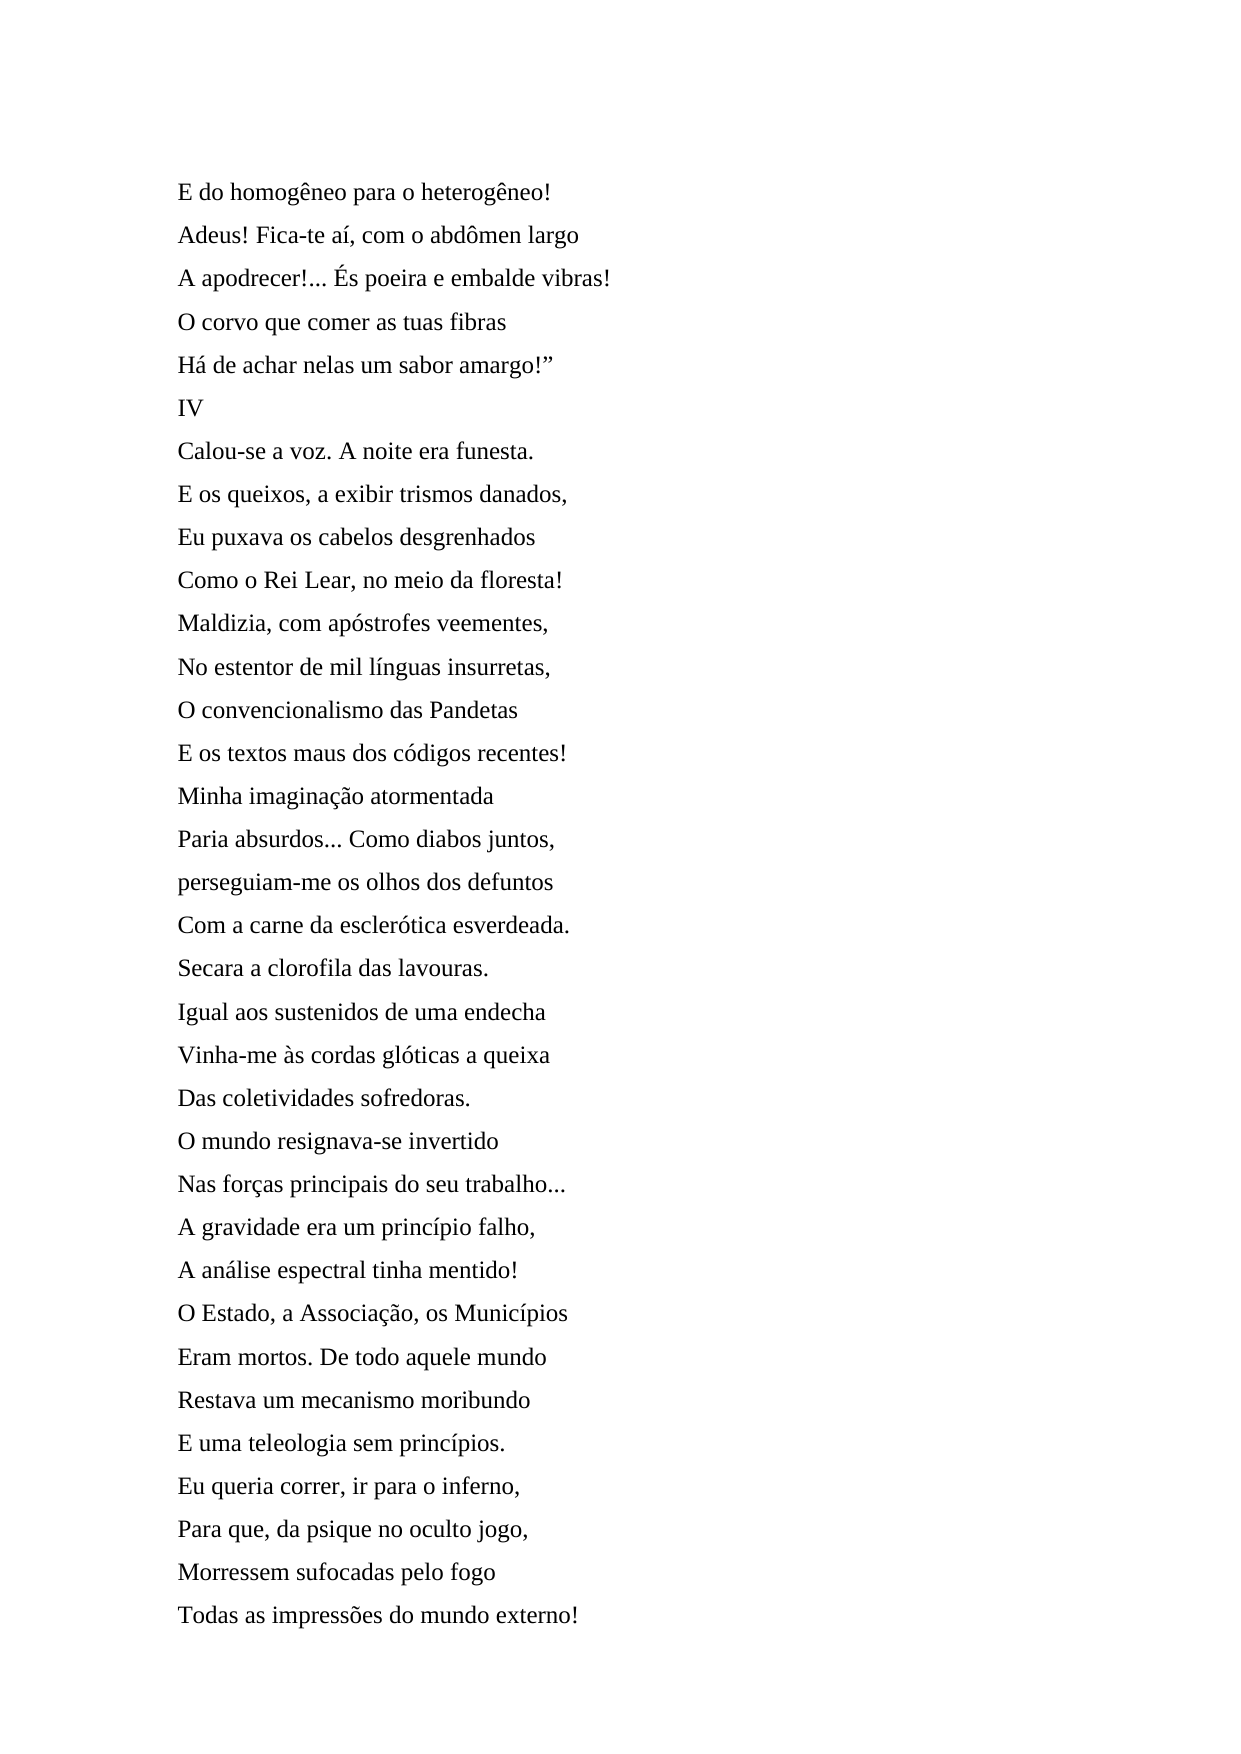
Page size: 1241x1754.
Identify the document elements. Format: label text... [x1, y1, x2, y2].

text Secara a clorofila das lavouras. [177, 953, 1122, 982]
text A gravidade era um princípio falho, [177, 1212, 1122, 1241]
text perseguiam-me os olhos dos defuntos [177, 867, 1122, 896]
text Eu puxava os cabelos desgrenhados [177, 522, 1122, 551]
text No estentor de mil línguas insurretas, [177, 652, 1122, 680]
text O mundo resignava-se invertido [177, 1126, 1122, 1155]
text Minha imaginação atormentada [177, 781, 1122, 810]
text E os textos maus dos códigos recentes! [177, 738, 1122, 767]
text Calou-se a voz. A noite era funesta. [177, 436, 1122, 465]
text Eram mortos. De todo aquele mundo [177, 1342, 1122, 1370]
text Vinha-me às cordas glóticas a queixa [177, 1040, 1122, 1068]
text Com a carne da esclerótica esverdeada. [177, 910, 1122, 939]
text Nas forças principais do seu trabalho... [177, 1169, 1122, 1198]
text E do homogêneo para o heterogêneo! [177, 177, 1122, 206]
text Morressem sufocadas pelo fogo [177, 1557, 1122, 1586]
text Paria absurdos... Como diabos juntos, [177, 824, 1122, 853]
text A análise espectral tinha mentido! [177, 1255, 1122, 1284]
text A apodrecer!... És poeira e embalde vibras! [177, 263, 1122, 292]
text Igual aos sustenidos de uma endecha [177, 997, 1122, 1025]
text Restava um mecanismo moribundo [177, 1385, 1122, 1413]
text Eu queria correr, ir para o inferno, [177, 1471, 1122, 1500]
text O corvo que comer as tuas fibras [177, 307, 1122, 335]
text E os queixos, a exibir trismos danados, [177, 479, 1122, 508]
text IV [177, 393, 1122, 422]
text Das coletividades sofredoras. [177, 1083, 1122, 1112]
text O Estado, a Associação, os Municípios [177, 1298, 1122, 1327]
text Há de achar nelas um sabor amargo!” [177, 350, 1122, 378]
text Todas as impressões do mundo externo! [177, 1600, 1122, 1629]
text Como o Rei Lear, no meio da floresta! [177, 565, 1122, 594]
text Maldizia, com apóstrofes veementes, [177, 608, 1122, 637]
text Adeus! Fica-te aí, com o abdômen largo [177, 220, 1122, 249]
text Para que, da psique no oculto jogo, [177, 1514, 1122, 1543]
text E uma teleologia sem princípios. [177, 1428, 1122, 1457]
text O convencionalismo das Pandetas [177, 695, 1122, 723]
